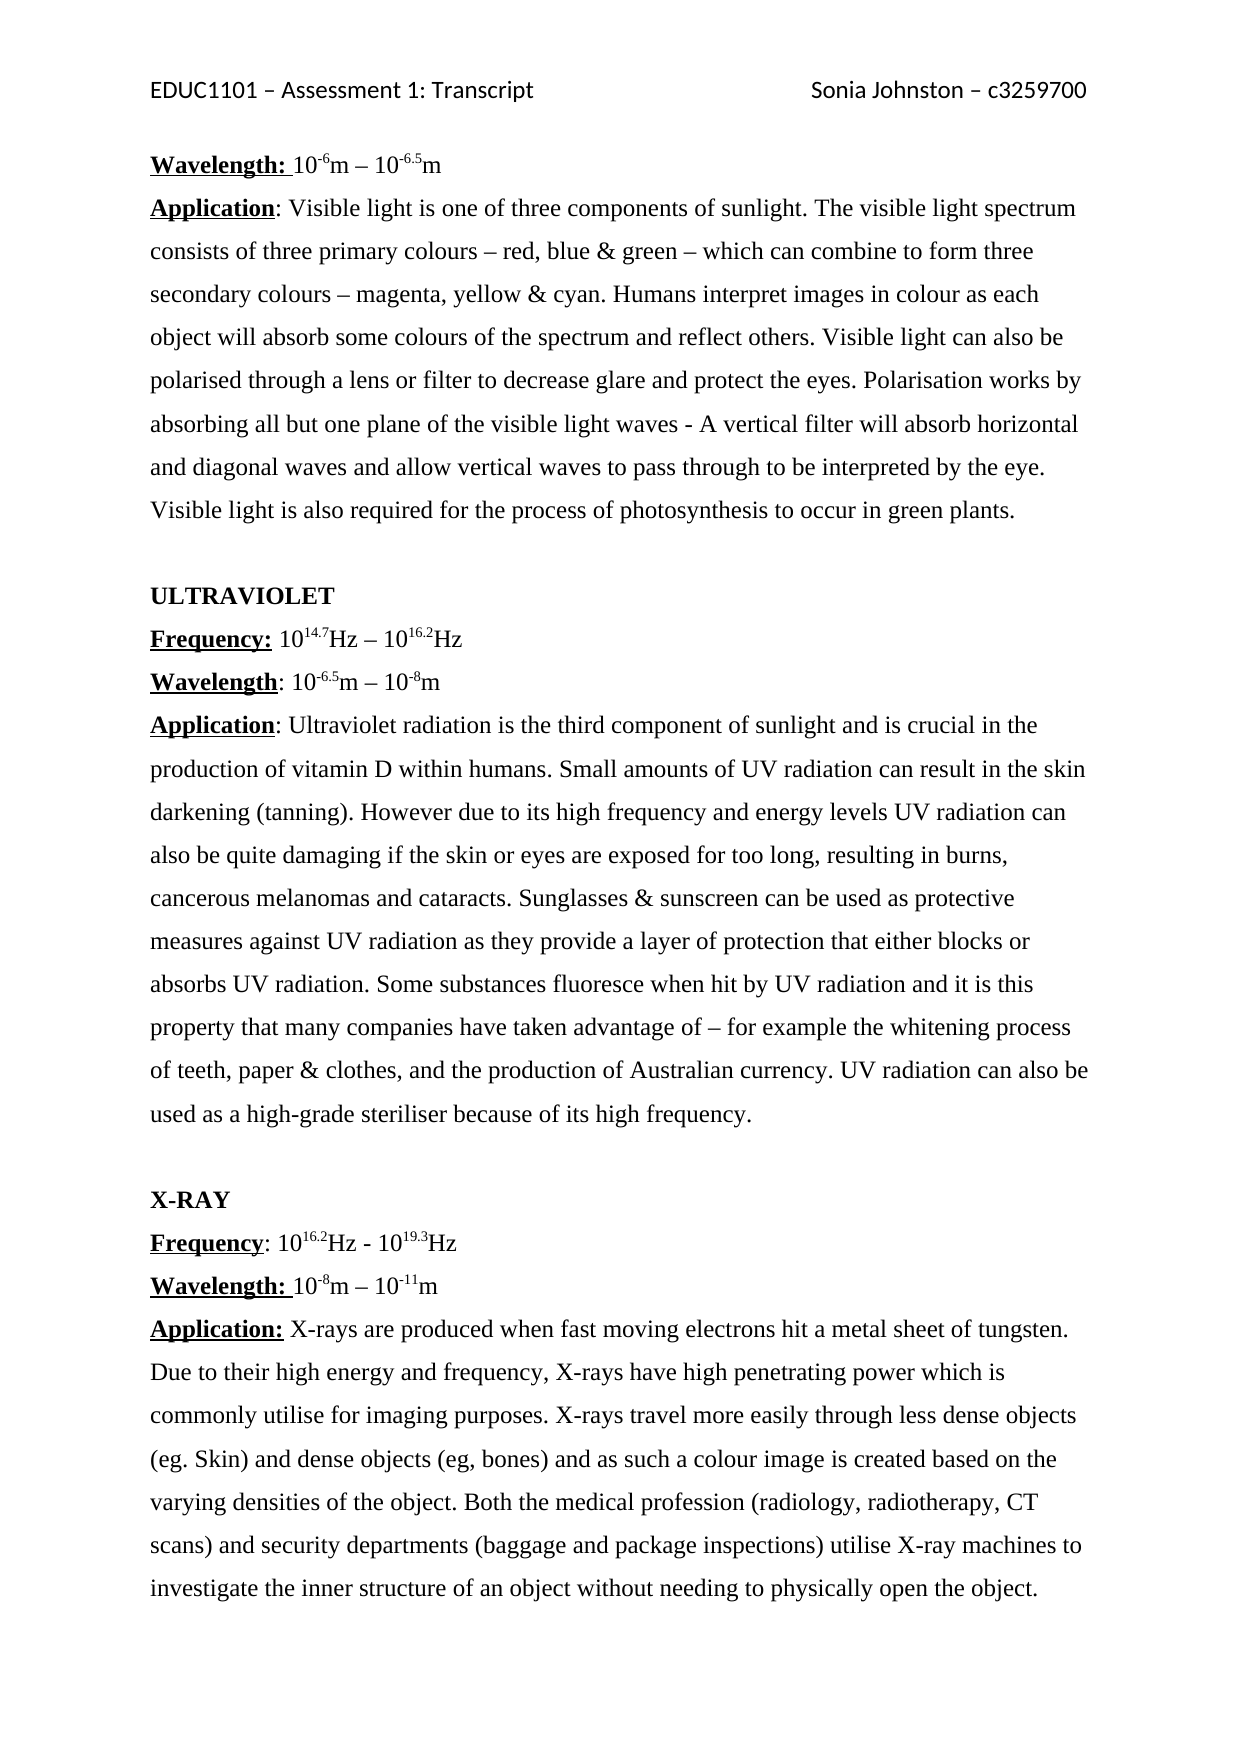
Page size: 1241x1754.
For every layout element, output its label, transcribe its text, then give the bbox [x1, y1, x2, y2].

text Frequency: 1014.7Hz – 1016.2Hz [150, 624, 1090, 653]
text Application: Visible light is one of three components of sunlight. The visible light spectrum consists of three primary colours – red, blue & green – which can combine to form three secondary colours – magenta, yellow & cyan. Humans interpret images in colour as each object will absorb some colours of the spectrum and reflect others. Visible light can also be polarised through a lens or filter to decrease glare and protect the eyes. Polarisation works by absorbing all but one plane of the visible light waves - A vertical filter will absorb horizontal and diagonal waves and allow vertical waves to pass through to be interpreted by the eye. Visible light is also required for the process of photosynthesis to occur in green plants. [150, 193, 1090, 524]
text ULTRAVIOLET [150, 581, 1090, 610]
text Wavelength: 10-6m – 10-6.5m [150, 150, 1090, 179]
text Frequency: 1016.2Hz - 1019.3Hz [150, 1228, 1090, 1257]
text X-RAY [150, 1185, 1090, 1214]
text Wavelength: 10-8m – 10-11m [150, 1271, 1090, 1300]
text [150, 1314, 1090, 1602]
text Application: Ultraviolet radiation is the third component of sunlight and is crucial in the production of vitamin D within humans. Small amounts of UV radiation can result in the skin darkening (tanning). However due to its high frequency and energy levels UV radiation can also be quite damaging if the skin or eyes are exposed for too long, resulting in burns, cancerous melanomas and cataracts. Sunglasses & sunscreen can be used as protective measures against UV radiation as they provide a layer of protection that either blocks or absorbs UV radiation. Some substances fluoresce when hit by UV radiation and it is this property that many companies have taken advantage of – for example the whitening process of teeth, paper & clothes, and the production of Australian currency. UV radiation can also be used as a high-grade steriliser because of its high frequency. [150, 711, 1090, 1127]
text Wavelength: 10-6.5m – 10-8m [150, 667, 1090, 696]
